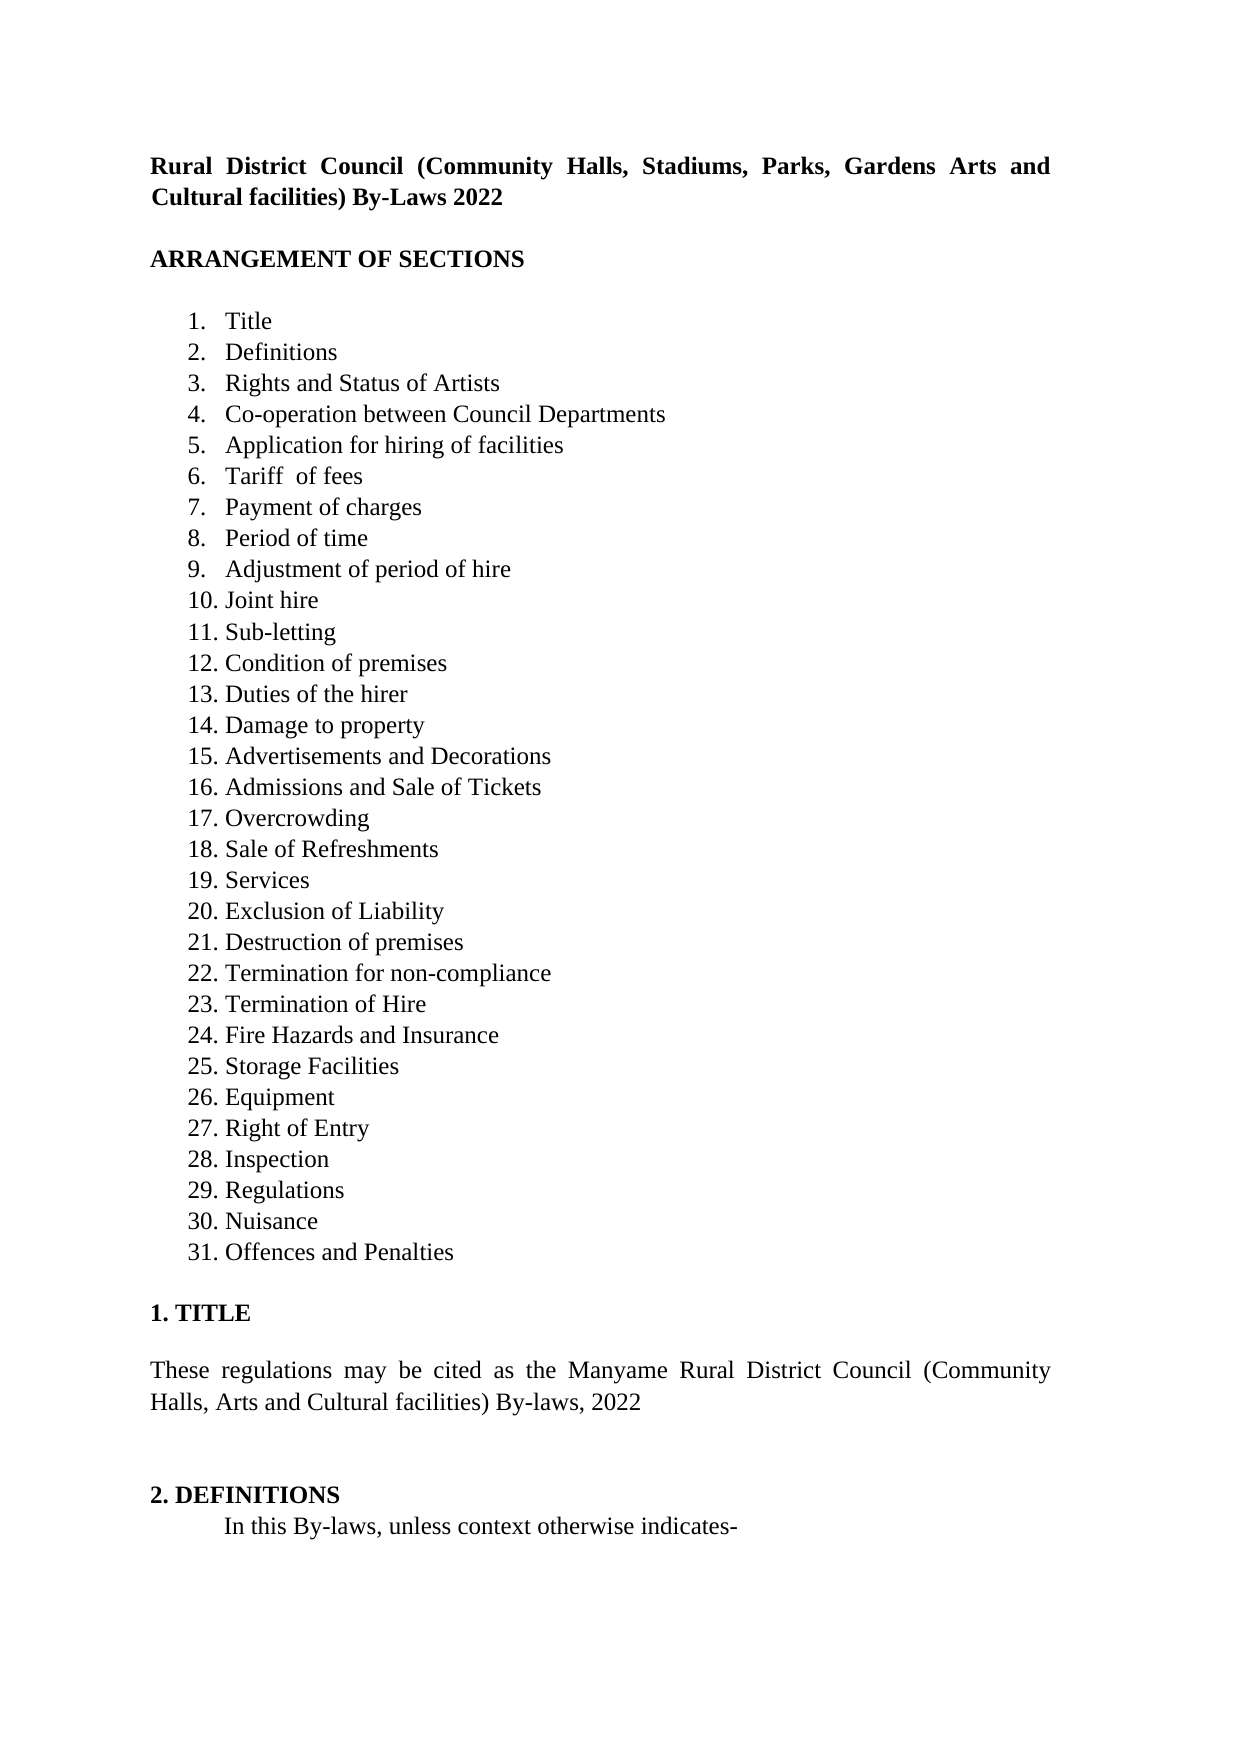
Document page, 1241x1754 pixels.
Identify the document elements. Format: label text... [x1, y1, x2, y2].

list Duties of the hirer [187, 679, 1052, 707]
list Joint hire [187, 586, 1052, 614]
list Adjustment of period of hire [187, 554, 1052, 583]
text ARRANGEMENT OF SECTIONS [150, 244, 1052, 273]
list Services [187, 865, 1052, 894]
list Exclusion of Liability [187, 896, 1052, 925]
text In this By-laws, unless context otherwise indicates- [223, 1511, 1053, 1539]
list Sub-letting [187, 617, 1052, 645]
list Payment of charges [187, 492, 1052, 521]
list Condition of premises [187, 648, 1052, 676]
list Admissions and Sale of Tickets [187, 772, 1052, 801]
list Overcrowding [187, 803, 1052, 832]
list Equipment [187, 1082, 1052, 1111]
text 2. DEFINITIONS [150, 1480, 1053, 1508]
list Right of Entry [187, 1113, 1052, 1142]
list Sale of Refreshments [187, 834, 1052, 863]
text Rural District Council (Community Halls, Stadiums, Parks, Gardens Arts and Cultural facilities) By-Laws 2022 [150, 151, 1052, 211]
text 1. TITLE [150, 1298, 1053, 1326]
list Application for hiring of facilities [187, 430, 1052, 459]
list Inspection [187, 1144, 1052, 1173]
list Termination of Hire [187, 989, 1052, 1018]
list Nuisance [187, 1206, 1052, 1235]
list Tariff of fees [187, 461, 1052, 490]
list Title [187, 306, 1052, 335]
list Damage to property [187, 710, 1052, 738]
list Offences and Penalties [187, 1237, 1052, 1266]
list Co-operation between Council Departments [187, 399, 1052, 428]
list Termination for non-compliance [187, 958, 1052, 987]
list Fire Hazards and Insurance [187, 1020, 1052, 1049]
list Advertisements and Decorations [187, 741, 1052, 769]
list Storage Facilities [187, 1051, 1052, 1080]
list Rights and Status of Artists [187, 368, 1052, 397]
text These regulations may be cited as the Manyame Rural District Council (Community Halls, Arts and Cultural facilities) By-laws, 2022 [150, 1356, 1052, 1415]
list Definitions [187, 337, 1052, 366]
list Period of time [187, 523, 1052, 552]
list Regulations [187, 1175, 1052, 1204]
list Destruction of premises [187, 927, 1052, 956]
